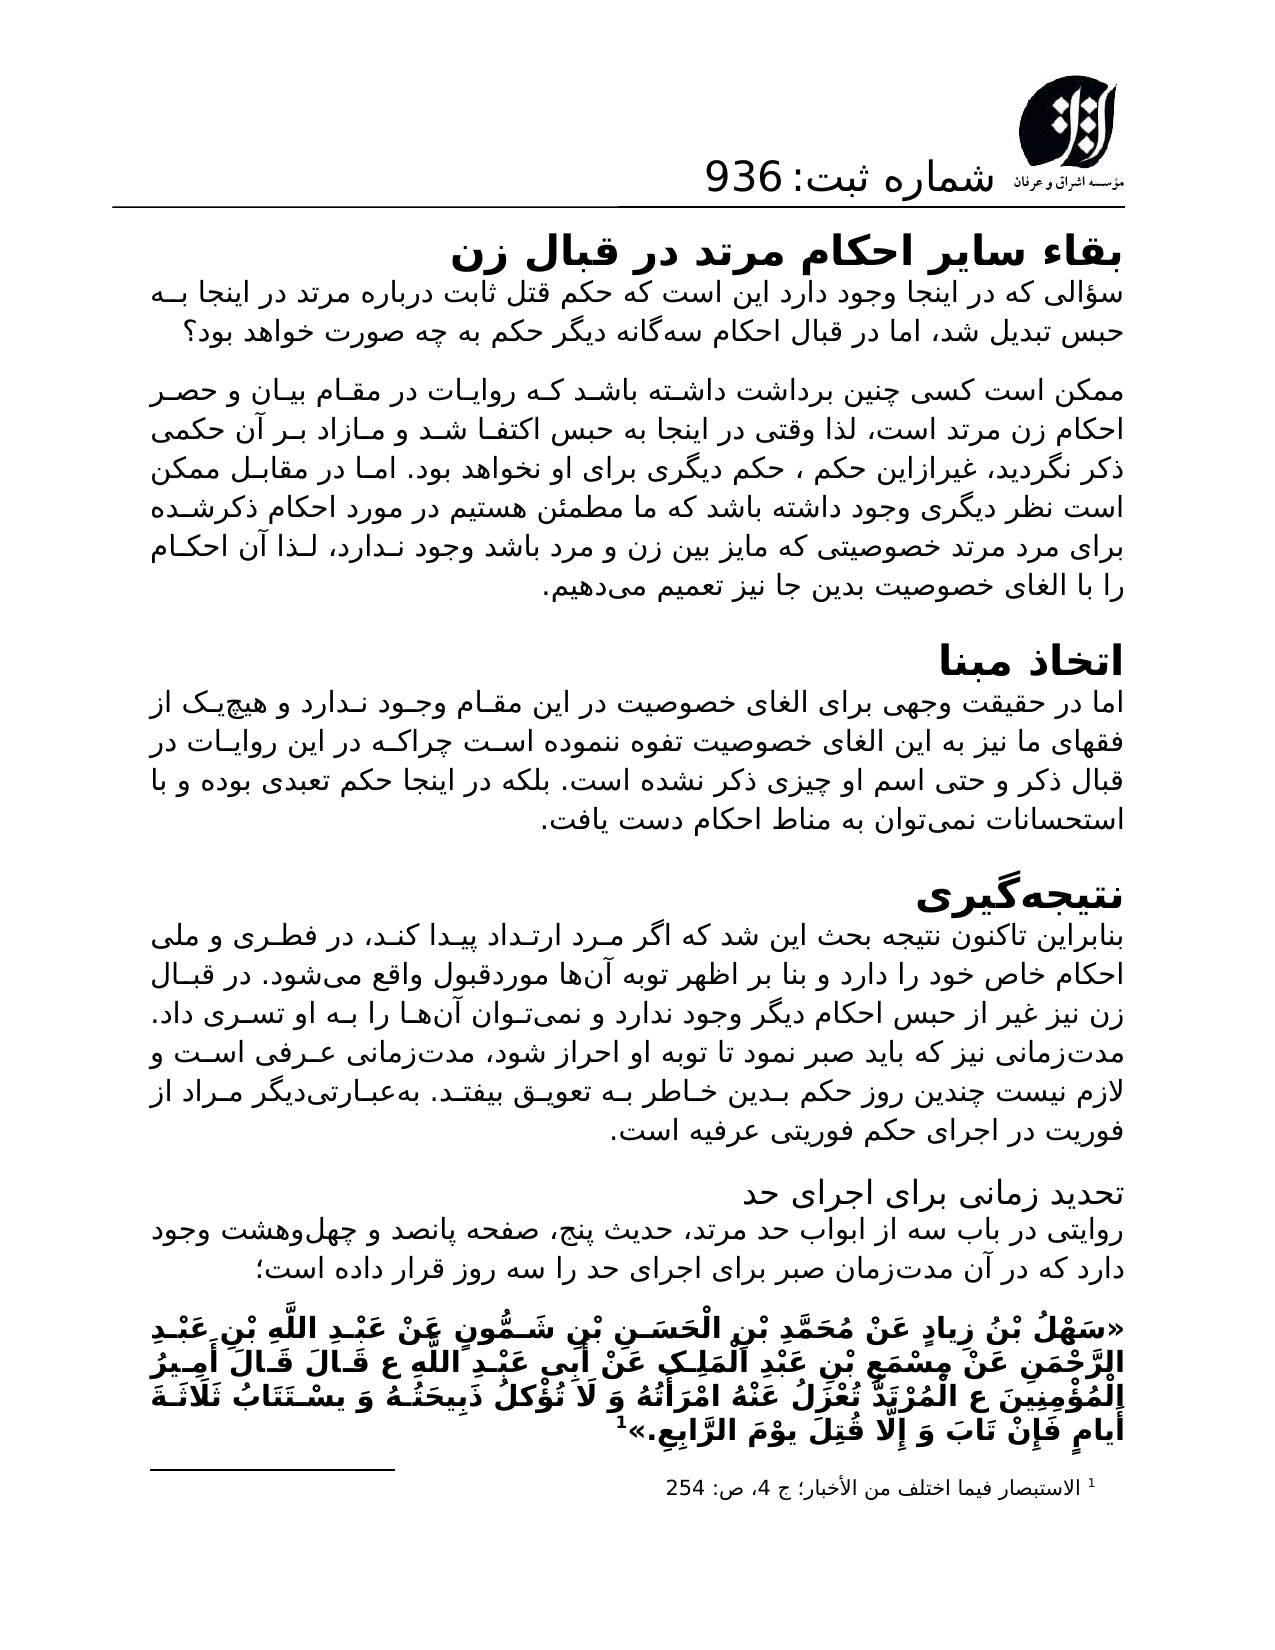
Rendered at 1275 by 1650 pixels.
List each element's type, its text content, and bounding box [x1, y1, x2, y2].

text ممکن است کسی چنین برداشت داشته باشد که روایات در مقام بیان و حصر احکام زن مرتد است، لذا وقتی در اینجا به حبس اکتفا شد و مازاد بر آن حکمی ذکر نگردید، غیرازاین حکم ، حکم دیگری برای او نخواهد بود. اما در مقابل ممکن است نظر دیگری وجود داشته باشد که ما مطمئن هستیم در مورد احکام ذکرشده برای مرد مرتد خصوصیتی که مایز بین زن و مرد باشد وجود ندارد، لذا آن احکام را با الغای خصوصیت بدین جا نیز تعمیم می‌دهیم. [150, 374, 1125, 602]
text سؤالی که در اینجا وجود دارد این است که حکم قتل ثابت درباره مرتد در اینجا به حبس تبدیل شد، اما در قبال احکام سه‌گانه دیگر حکم به چه صورت خواهد بود؟ [150, 275, 1125, 348]
picture [1010, 75, 1125, 192]
subtitle تحدید زمانی برای اجرای حد [150, 1173, 1125, 1212]
subtitle نتیجه‌گیری [150, 870, 1125, 919]
subtitle بقاء سایر احکام مرتد در قبال زن [150, 226, 1125, 275]
subtitle اتخاذ مبنا [150, 637, 1125, 685]
text اما در حقیقت وجهی برای الغای خصوصیت در این مقام وجود ندارد و هیچ‌یک از فقهای ما نیز به این الغای خصوصیت تفوه ننموده است چراکه در این روایات در قبال ذکر و حتی اسم او چیزی ذکر نشده است. بلکه در اینجا حکم تعبدی بوده و با استحسانات نمی‌توان به مناط احکام دست یافت. [150, 685, 1125, 836]
text «سَهْلُ بْنُ زِیادٍ عَنْ مُحَمَّدِ بْنِ الْحَسَنِ بْنِ شَمُّونٍ عَنْ عَبْدِ اللَّهِ بْنِ عَبْدِ الرَّحْمَنِ عَنْ مِسْمَعِ بْنِ عَبْدِ الْمَلِک عَنْ أَبِی عَبْدِ اللَّهِ ع قَالَ قَالَ أَمِیرُ الْمُؤْمِنِینَ ع الْمُرْتَدُّ تُعْزَلُ عَنْهُ امْرَأَتُهُ وَ لَا تُؤْکلُ ذَبِیحَتُهُ وَ یسْتَتَابُ ثَلَاثَةَ أَیامٍ فَإِنْ تَابَ وَ إِلَّا قُتِلَ یوْمَ الرَّابِعِ.» [150, 1311, 1125, 1447]
text بنابراین تاکنون نتیجه بحث این شد که اگر مرد ارتداد پیدا کند، در فطری و ملی احکام خاص خود را دارد و بنا بر اظهر توبه آن‌ها موردقبول واقع می‌شود. در قبال زن نیز غیر از حبس احکام دیگر وجود ندارد و نمی‌توان آن‌ها را به او تسری داد. مدت‌زمانی نیز که باید صبر نمود تا توبه او احراز شود، مدت‌زمانی عرفی است و لازم نیست چندین روز حکم بدین خاطر به تعویق بیفتد. به‌عبارتی‌دیگر مراد از فوریت در اجرای حکم فوریتی عرفیه است. [150, 919, 1125, 1147]
text روایتی در باب سه از ابواب حد مرتد، حدیث پنج، صفحه پانصد و چهل‌وهشت وجود دارد که در آن مدت‌زمان صبر برای اجرای حد را سه روز قرار داده است؛ [150, 1212, 1125, 1285]
